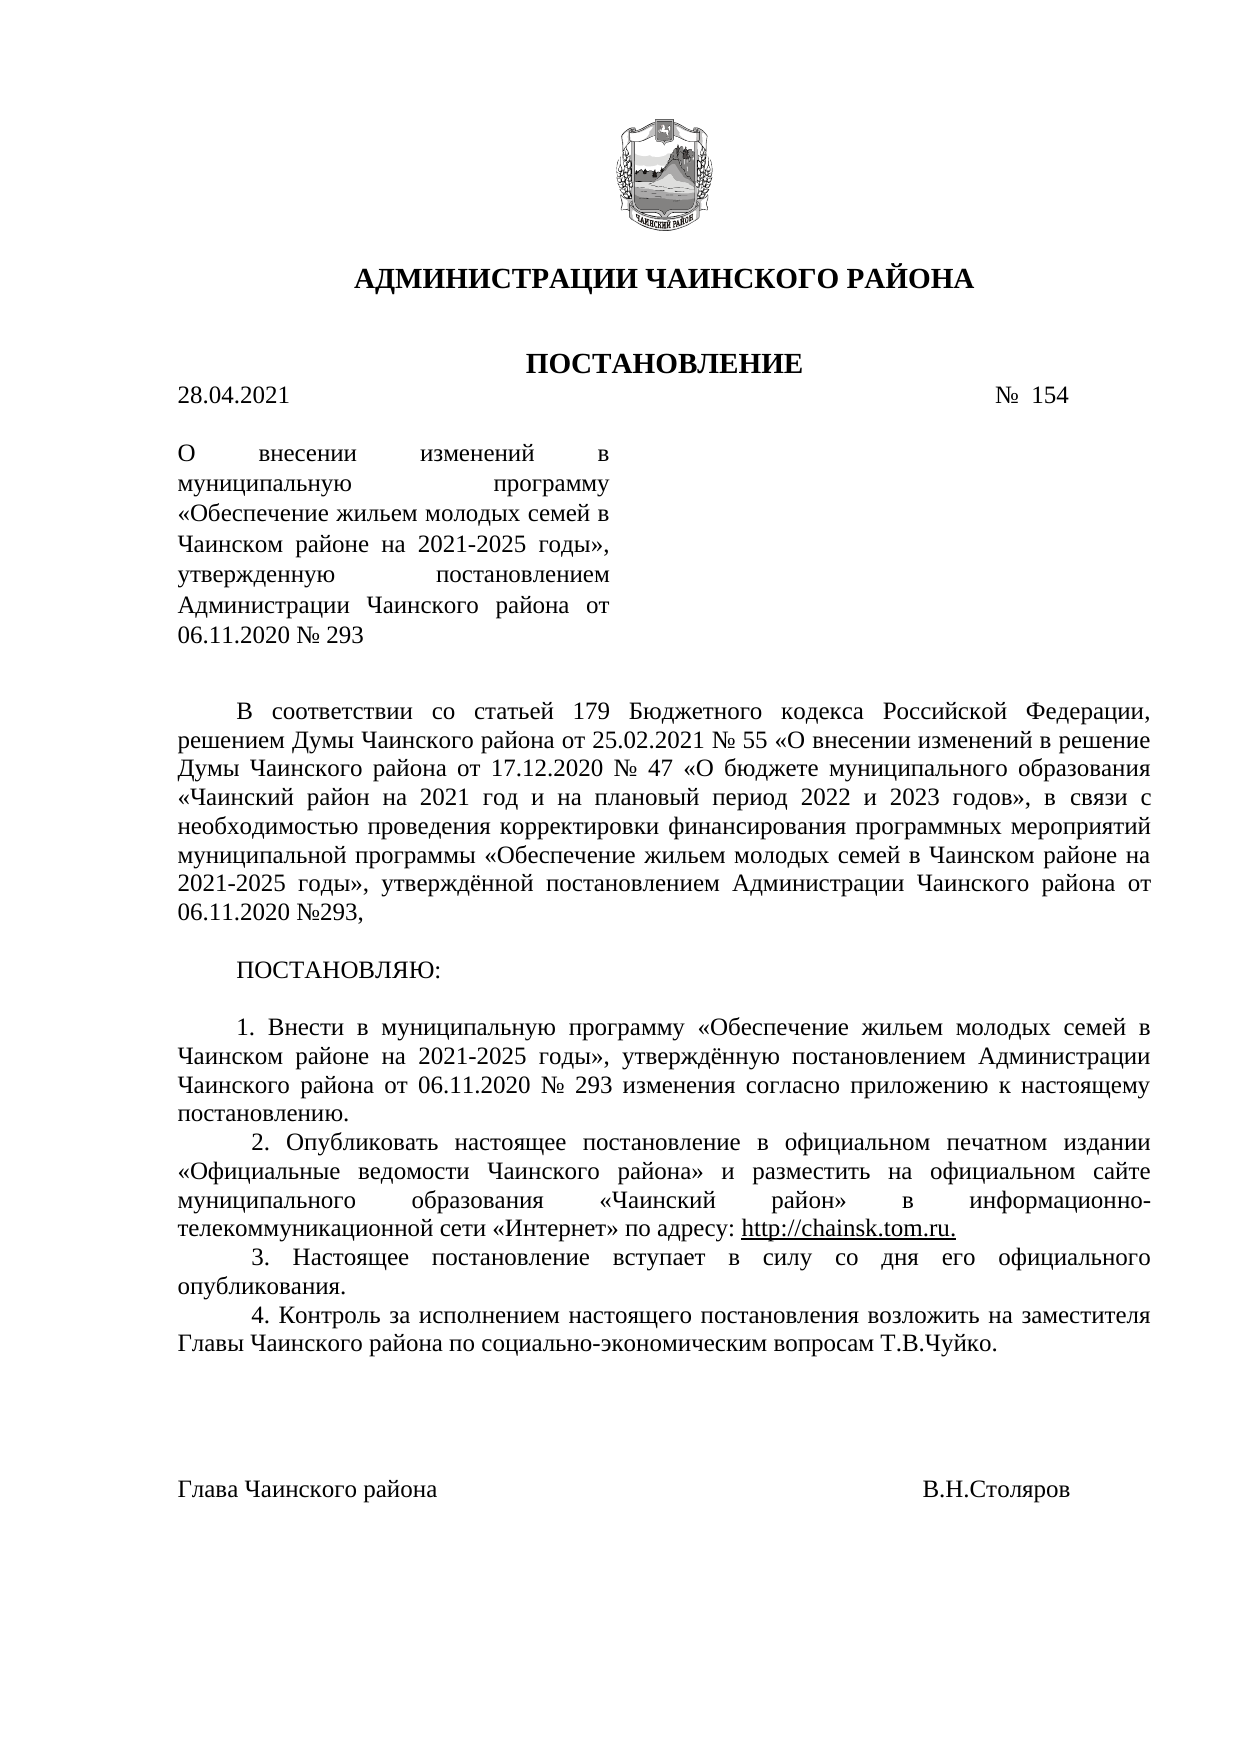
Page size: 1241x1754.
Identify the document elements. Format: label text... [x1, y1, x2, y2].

text 4. Контроль за исполнением настоящего постановления возложить на заместителя Главы Чаинского района по социально-экономическим вопросам Т.В.Чуйко. [177, 1300, 1152, 1357]
text 3. Настоящее постановление вступает в силу со дня его официального опубликования. [177, 1242, 1152, 1300]
subtitle ПОСТАНОВЛЕНИЕ [177, 347, 1152, 380]
text Глава Чаинского района В.Н.Столяров [177, 1474, 1152, 1503]
text 28.04.2021 № 154 [177, 380, 1152, 409]
subtitle АДМИНИСТРАЦИИ ЧАИНСКОГО РАЙОНА [177, 261, 1152, 294]
text 1. Внести в муниципальную программу «Обеспечение жильем молодых семей в Чаинском районе на 2021-2025 годы», утверждённую постановлением Администрации Чаинского района от 06.11.2020 № 293 изменения согласно приложению к настоящему постановлению. [177, 1012, 1152, 1127]
text 2. Опубликовать настоящее постановление в официальном печатном издании «Официальные ведомости Чаинского района» и разместить на официальном сайте муниципального образования «Чаинский район» в информационно-телекоммуникационной сети «Интернет» по адресу: http://chainsk.tom.ru. [177, 1127, 1152, 1242]
table_header О внесении изменений в муниципальную программу «Обеспечение жильем молодых семей в Чаинском районе на 2021-2025 годы», утвержденную постановлением Администрации Чаинского района от 06.11.2020 № 293 [166, 438, 621, 667]
text ПОСТАНОВЛЯЮ: [177, 955, 1152, 983]
text В соответствии со статьей 179 Бюджетного кодекса Российской Федерации, решением Думы Чаинского района от 25.02.2021 № 55 «О внесении изменений в решение Думы Чаинского района от 17.12.2020 № 47 «О бюджете муниципального образования «Чаинский район на 2021 год и на плановый период 2022 и 2023 годов», в связи с необходимостью проведения корректировки финансирования программных мероприятий муниципальной программы «Обеспечение жильем молодых семей в Чаинском районе на 2021-2025 годы», утверждённой постановлением Администрации Чаинского района от 06.11.2020 №293, [177, 696, 1152, 926]
